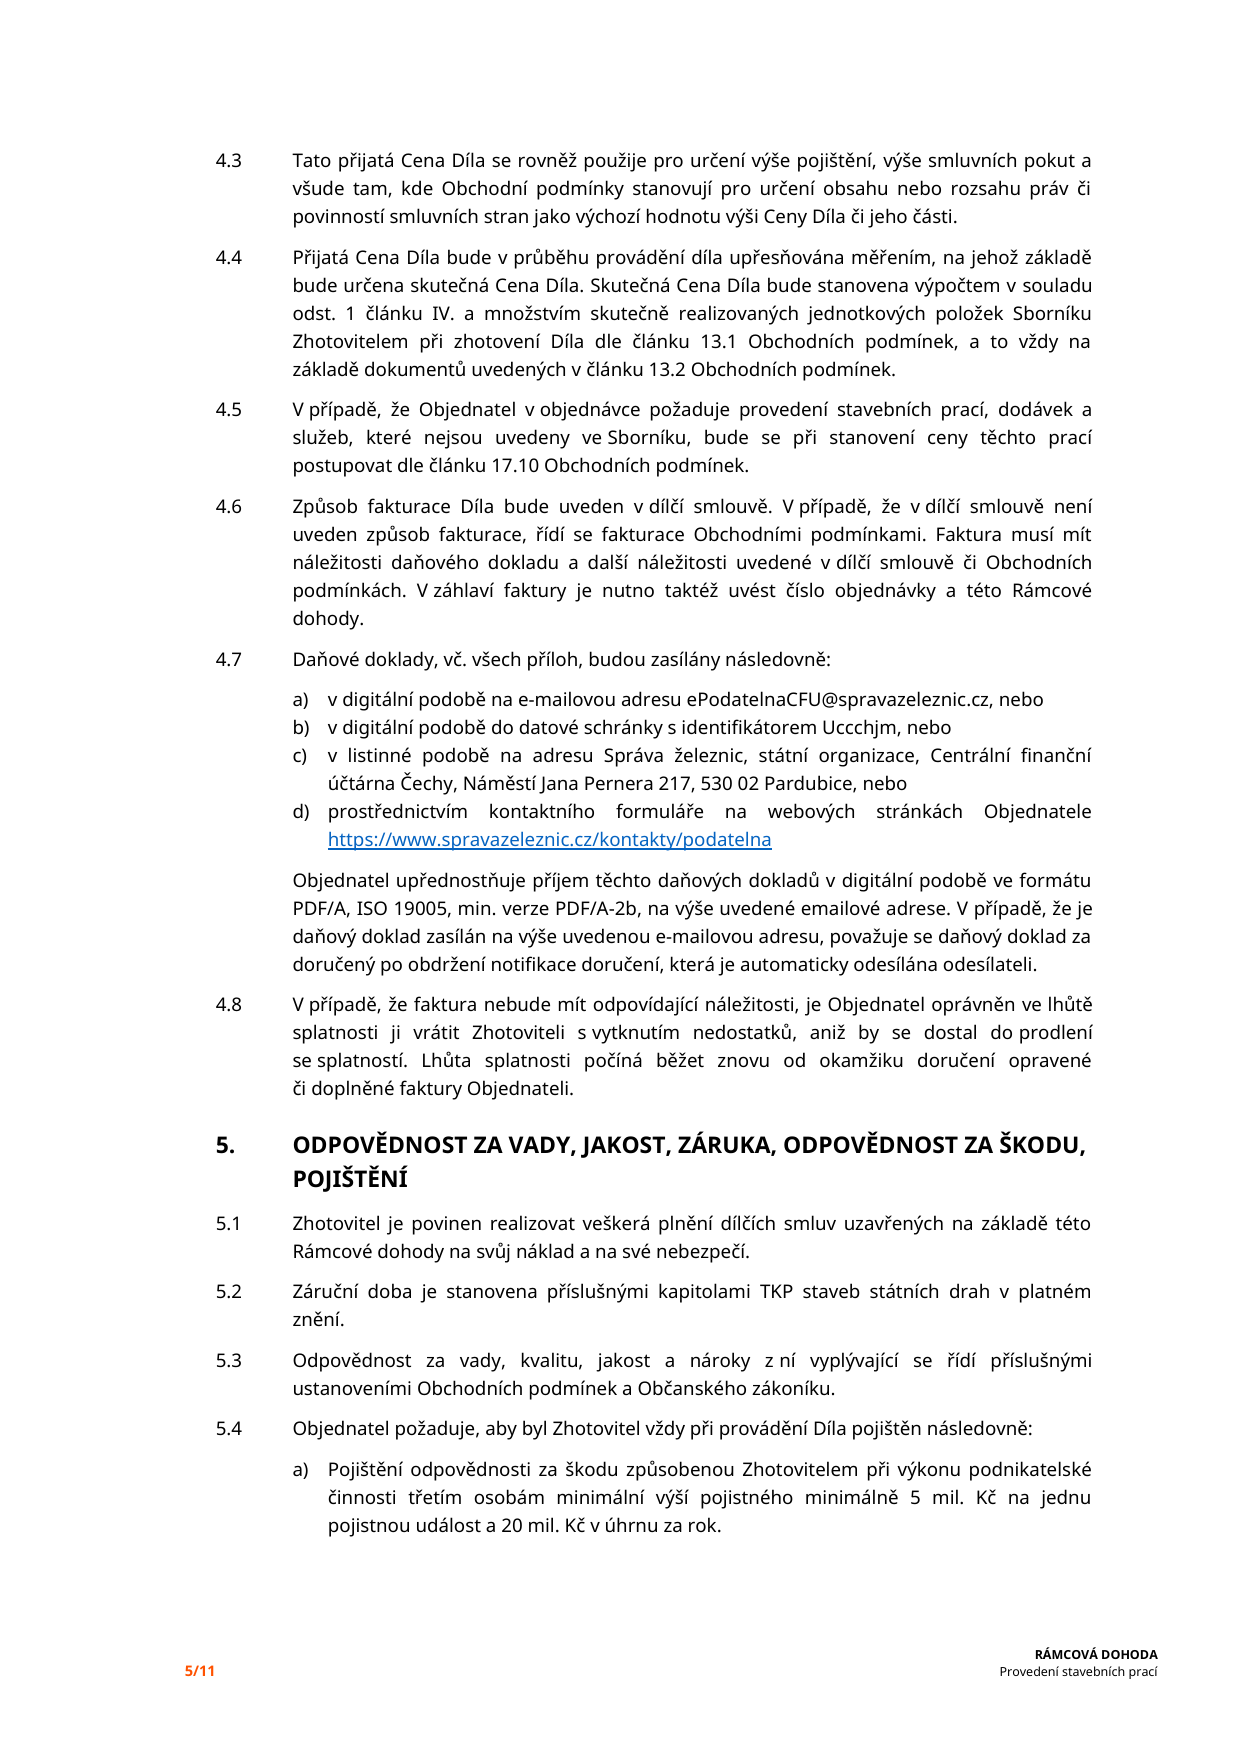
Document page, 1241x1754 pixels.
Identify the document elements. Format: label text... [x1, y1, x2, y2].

text v listinné podobě na adresu Správa železnic, státní organizace, Centrální finanční účtárna Čechy, Náměstí Jana Pernera 217, 530 02 Pardubice, nebo [292, 742, 1093, 796]
text Přijatá Cena Díla bude v průběhu provádění díla upřesňována měřením, na jehož základě bude určena skutečná Cena Díla. Skutečná Cena Díla bude stanovena výpočtem v souladu odst. 1 článku IV. a množstvím skutečně realizovaných jednotkových položek Sborníku Zhotovitelem při zhotovení Díla dle článku 13.1 Obchodních podmínek, a to vždy na základě dokumentů uvedených v článku 13.2 Obchodních podmínek. [216, 244, 1093, 382]
list Pojištění odpovědnosti za škodu způsobenou Zhotovitelem při výkonu podnikatelské činnosti třetím osobám minimální výší pojistného minimálně 5 mil. Kč na jednu pojistnou událost a 20 mil. Kč v úhrnu za rok. [292, 1456, 1093, 1538]
text v digitální podobě do datové schránky s identifikátorem Uccchjm, nebo [292, 714, 1093, 740]
text Způsob fakturace Díla bude uveden v dílčí smlouvě. V případě, že v dílčí smlouvě není uveden způsob fakturace, řídí se fakturace Obchodními podmínkami. Faktura musí mít náležitosti daňového dokladu a další náležitosti uvedené v dílčí smlouvě či Obchodních podmínkách. V záhlaví faktury je nutno taktéž uvést číslo objednávky a této Rámcové dohody. [216, 493, 1093, 631]
text Tato přijatá Cena Díla se rovněž použije pro určení výše pojištění, výše smluvních pokut a všude tam, kde Obchodní podmínky stanovují pro určení obsahu nebo rozsahu práv či povinností smluvních stran jako výchozí hodnotu výši Ceny Díla či jeho části. [216, 147, 1093, 229]
text V případě, že faktura nebude mít odpovídající náležitosti, je Objednatel oprávněn ve lhůtě splatnosti ji vrátit Zhotoviteli s vytknutím nedostatků, aniž by se dostal do prodlení se splatností. Lhůta splatnosti počíná běžet znovu od okamžiku doručení opravené či doplněné faktury Objednateli. [216, 992, 1093, 1101]
text prostřednictvím kontaktního formuláře na webových stránkách Objednatele https://www.spravazeleznic.cz/kontakty/podatelna [292, 798, 1093, 852]
text Objednatel upřednostňuje příjem těchto daňových dokladů v digitální podobě ve formátu PDF/A, ISO 19005, min. verze PDF/A-2b, na výše uvedené emailové adrese. V případě, že je daňový doklad zasílán na výše uvedenou e-mailovou adresu, považuje se daňový doklad za doručený po obdržení notifikace doručení, která je automaticky odesílána odesílateli. [292, 867, 1093, 977]
text V případě, že Objednatel v objednávce požaduje provedení stavebních prací, dodávek a služeb, které nejsou uvedeny ve Sborníku, bude se při stanovení ceny těchto prací postupovat dle článku 17.10 Obchodních podmínek. [216, 397, 1093, 478]
text Daňové doklady, vč. všech příloh, budou zasílány následovně: [216, 646, 1093, 671]
list v digitální podobě na e-mailovou adresu ePodatelnaCFU@spravazeleznic.cz, nebo [292, 686, 1093, 712]
text ODPOVĚDNOST ZA VADY, JAKOST, ZÁRUKA, ODPOVĚDNOST ZA ŠKODU, POJIŠTĚNÍ [216, 1129, 1093, 1194]
text Záruční doba je stanovena příslušnými kapitolami TKP staveb státních drah v platném znění. [216, 1278, 1093, 1332]
text Odpovědnost za vady, kvalitu, jakost a nároky z ní vyplývající se řídí příslušnými ustanoveními Obchodních podmínek a Občanského zákoníku. [216, 1347, 1093, 1401]
text Zhotovitel je povinen realizovat veškerá plnění dílčích smluv uzavřených na základě této Rámcové dohody na svůj náklad a na své nebezpečí. [216, 1210, 1093, 1263]
text Objednatel požaduje, aby byl Zhotovitel vždy při provádění Díla pojištěn následovně: [216, 1416, 1093, 1441]
